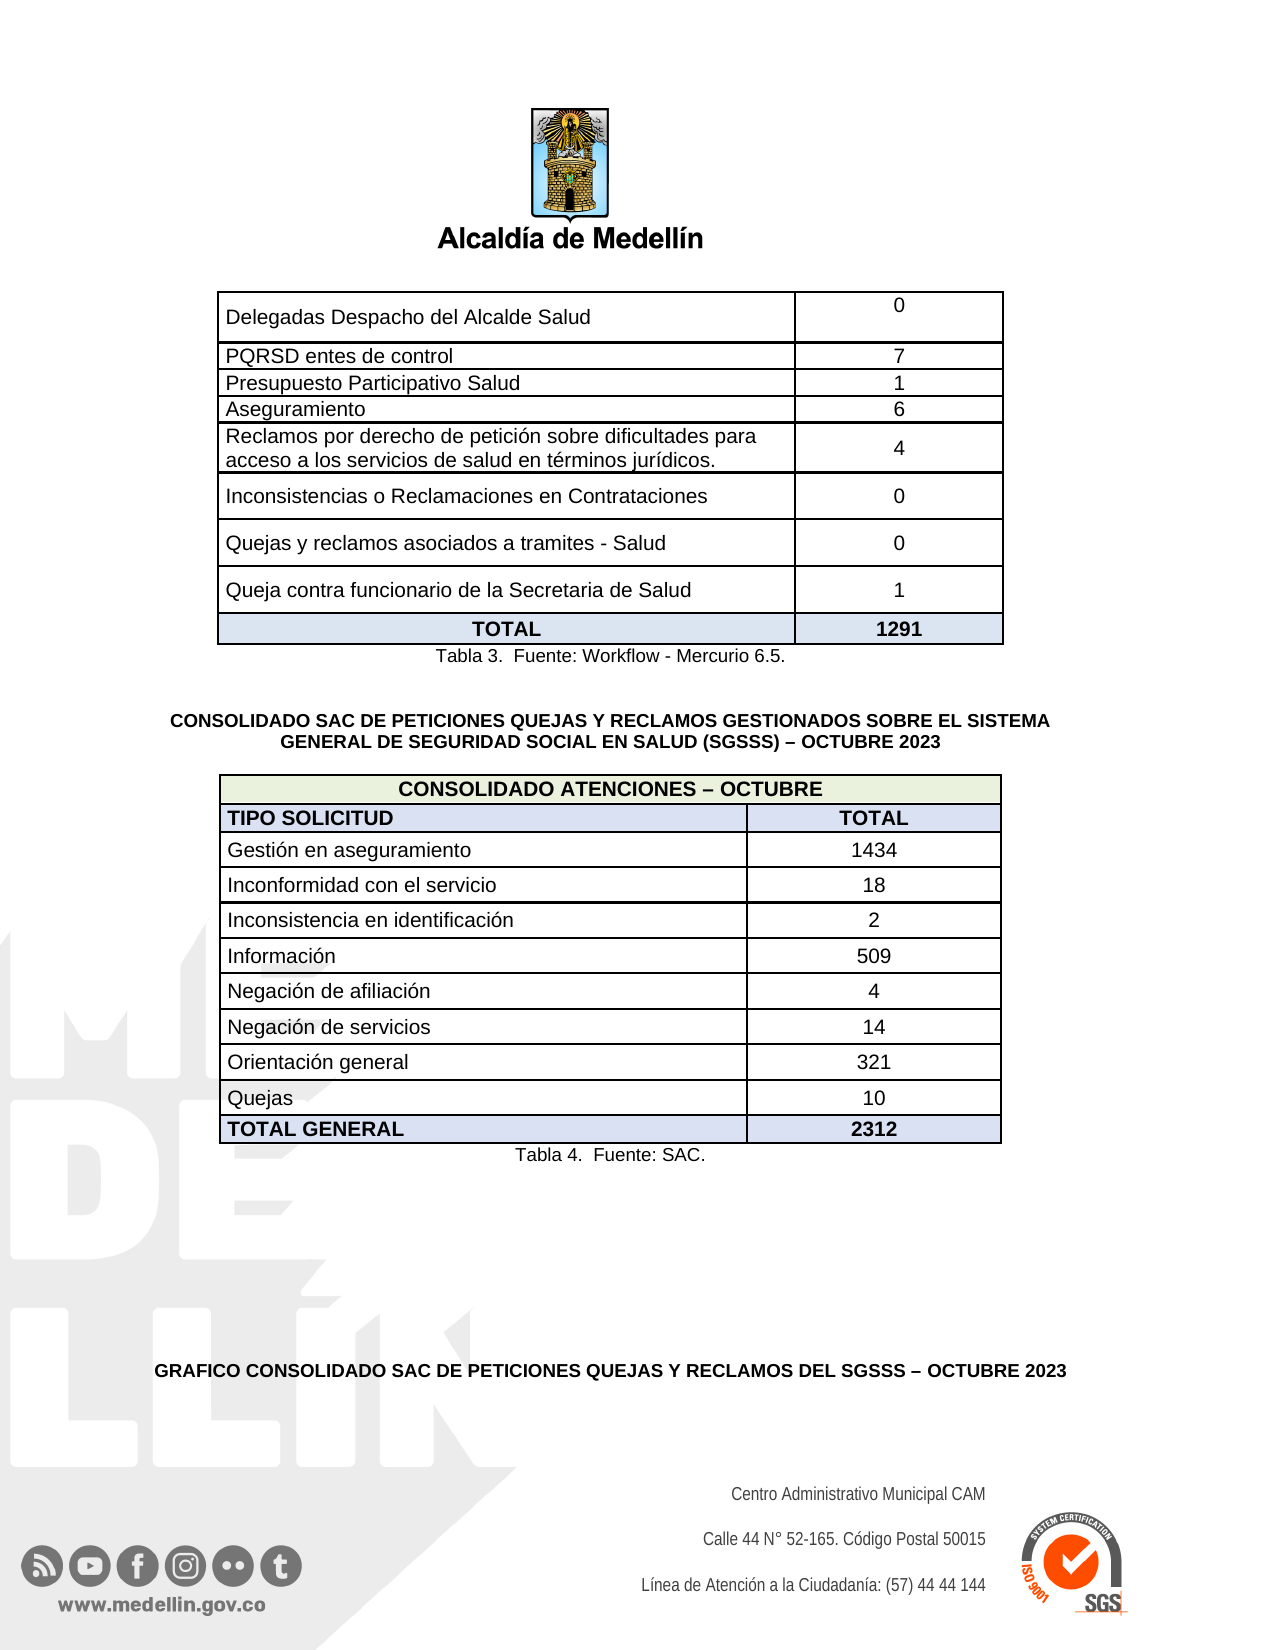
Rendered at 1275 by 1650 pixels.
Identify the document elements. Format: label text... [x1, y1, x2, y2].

table_header CONSOLIDADO ATENCIONES – OCTUBRE [221, 776, 1000, 802]
table_cell Aseguramiento [219, 397, 794, 421]
table_cell TIPO SOLICITUD [221, 805, 746, 831]
table_cell 4 [796, 424, 1002, 471]
table_cell 2312 [748, 1116, 1000, 1142]
table_cell 1 [796, 567, 1002, 612]
table_cell 2 [748, 904, 1000, 937]
table_cell Negación de servicios [221, 1010, 746, 1043]
text Tabla 3. Fuente: Workflow - Mercurio 6.5. [133, 645, 1088, 666]
table_cell PQRSD entes de control [219, 344, 794, 368]
table_cell 0 [796, 520, 1002, 565]
table_cell Quejas [221, 1081, 746, 1114]
table_cell Orientación general [221, 1045, 746, 1078]
table_cell Inconsistencia en identificación [221, 904, 746, 937]
table_cell 0 [796, 293, 1002, 341]
table_cell 18 [748, 868, 1000, 901]
table_cell 1434 [748, 833, 1000, 866]
table_cell 10 [748, 1081, 1000, 1114]
table_cell Inconsistencias o Reclamaciones en Contrataciones [219, 474, 794, 518]
table_cell 1 [796, 370, 1002, 395]
list Tabla 4. Fuente: SAC. [133, 1144, 1088, 1166]
table_cell Información [221, 939, 746, 972]
list CONSOLIDADO SAC DE PETICIONES QUEJAS Y RECLAMOS GESTIONADOS SOBRE EL SISTEMA GENERAL DE SEGURIDAD SOCIAL EN SALUD (SGSSS) – OCTUBRE 2023 [133, 709, 1088, 753]
table_cell Negación de afiliación [221, 974, 746, 1008]
table_cell TOTAL GENERAL [221, 1116, 746, 1142]
table_cell Inconformidad con el servicio [221, 868, 746, 901]
table_cell Gestión en aseguramiento [221, 833, 746, 866]
table_cell Quejas y reclamos asociados a tramites - Salud [219, 520, 794, 565]
table_cell 1291 [796, 614, 1002, 643]
table_cell Delegadas Despacho del Alcalde Salud [219, 293, 794, 341]
table_cell TOTAL [748, 805, 1000, 831]
picture [0, 0, 1217, 1650]
table_cell 321 [748, 1045, 1000, 1078]
text GRAFICO CONSOLIDADO SAC DE PETICIONES QUEJAS Y RECLAMOS DEL SGSSS – OCTUBRE 2023 [133, 1360, 1088, 1381]
table_cell 509 [748, 939, 1000, 972]
table_cell 6 [796, 397, 1002, 421]
table_cell 7 [796, 344, 1002, 368]
table_cell Presupuesto Participativo Salud [219, 370, 794, 395]
table_cell TOTAL [219, 614, 794, 643]
table_cell 0 [796, 474, 1002, 518]
table_cell 14 [748, 1010, 1000, 1043]
table_cell Queja contra funcionario de la Secretaria de Salud [219, 567, 794, 612]
table_cell 4 [748, 974, 1000, 1008]
table_cell Reclamos por derecho de petición sobre dificultades para acceso a los servicios de salud en términos jurídicos. [219, 424, 794, 471]
